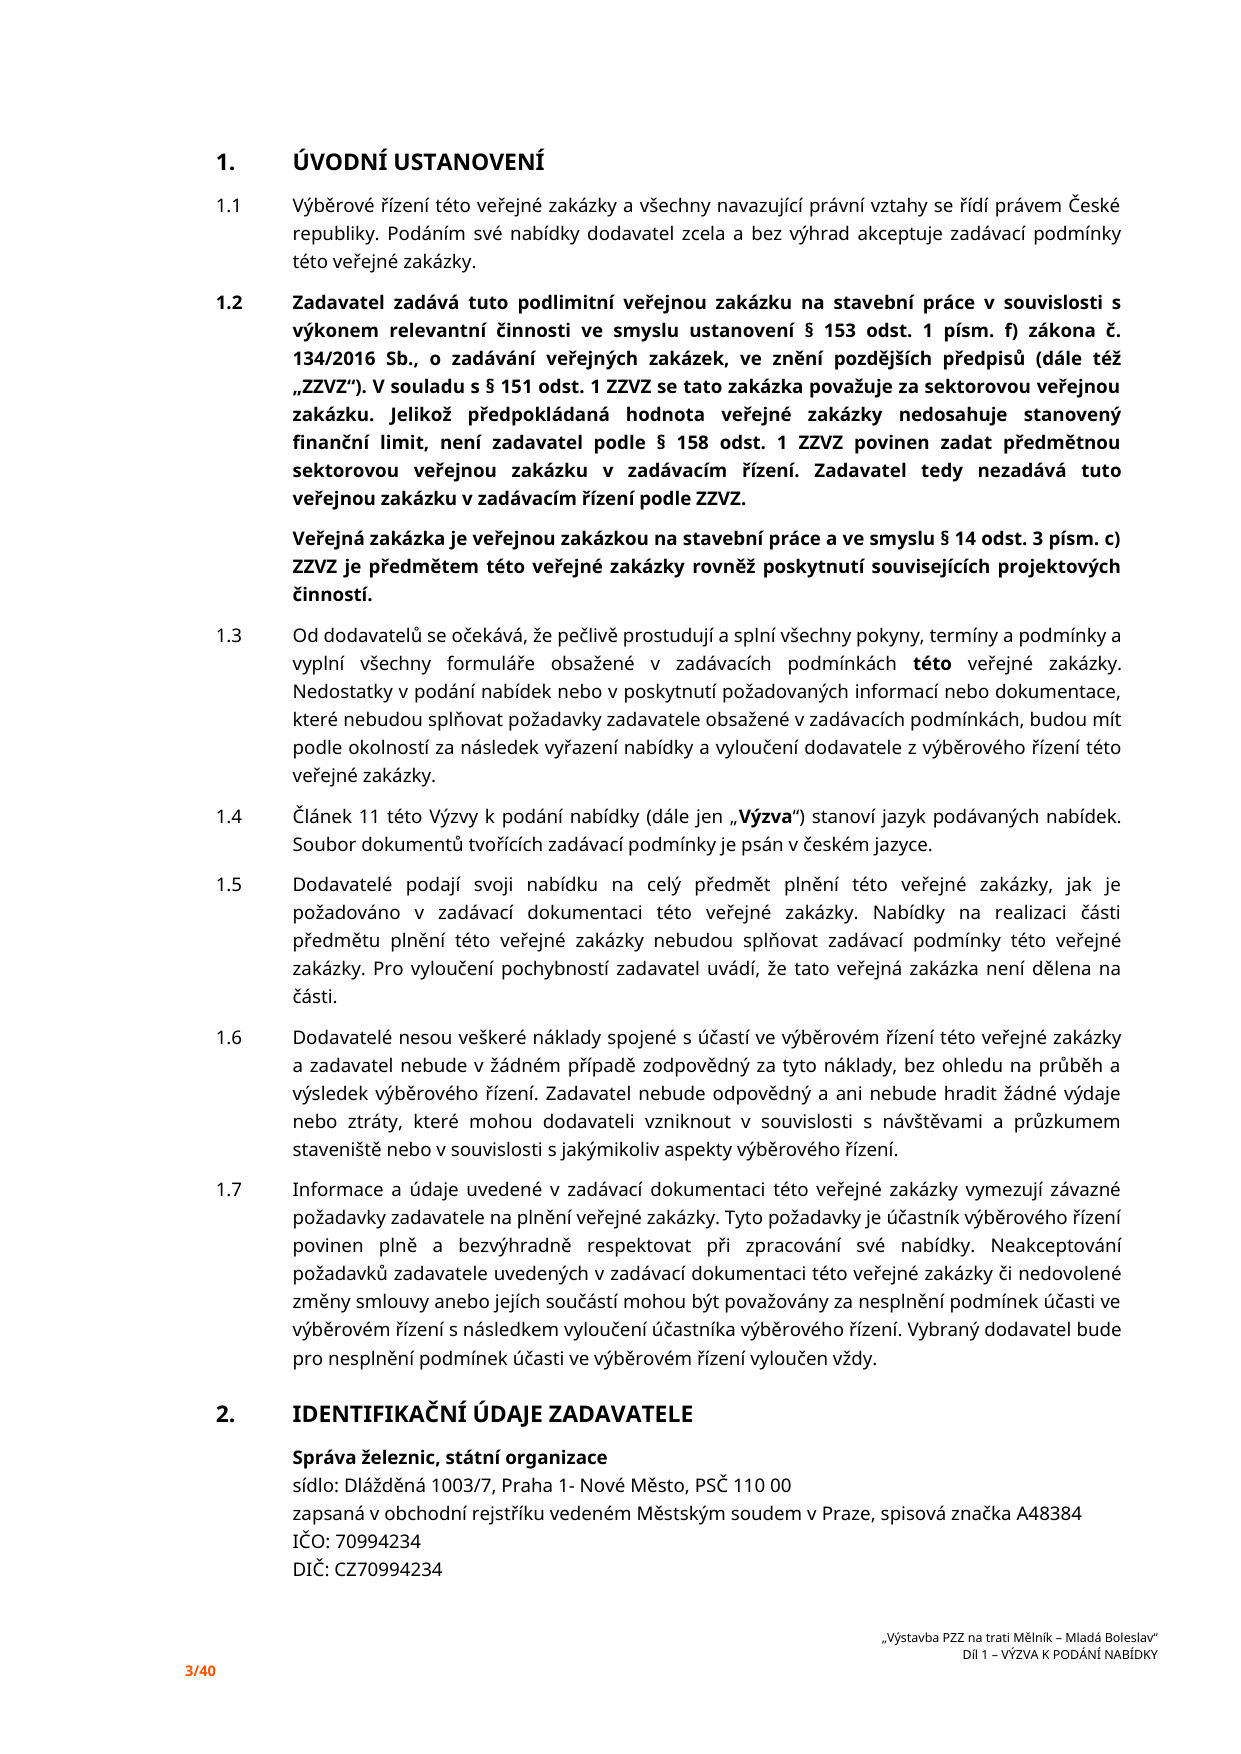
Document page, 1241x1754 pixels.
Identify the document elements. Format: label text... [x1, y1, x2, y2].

text Od dodavatelů se očekává, že pečlivě prostudují a splní všechny pokyny, termíny a podmínky a vyplní všechny formuláře obsažené v zadávacích podmínkách této veřejné zakázky. Nedostatky v podání nabídek nebo v poskytnutí požadovaných informací nebo dokumentace, které nebudou splňovat požadavky zadavatele obsažené v zadávacích podmínkách, budou mít podle okolností za následek vyřazení nabídky a vyloučení dodavatele z výběrového řízení této veřejné zakázky. [216, 622, 1122, 788]
text Výběrové řízení této veřejné zakázky a všechny navazující právní vztahy se řídí právem České republiky. Podáním své nabídky dodavatel zcela a bez výhrad akceptuje zadávací podmínky této veřejné zakázky. [216, 192, 1122, 274]
text Správa železnic, státní organizace [292, 1445, 1122, 1470]
list Veřejná zakázka je veřejnou zakázkou na stavební práce a ve smyslu § 14 odst. 3 písm. c) ZZVZ je předmětem této veřejné zakázky rovněž poskytnutí souvisejících projektových činností. [292, 526, 1122, 607]
text IDENTIFIKAČNÍ ÚDAJE ZADAVATELE [216, 1398, 1122, 1429]
text Informace a údaje uvedené v zadávací dokumentaci této veřejné zakázky vymezují závazné požadavky zadavatele na plnění veřejné zakázky. Tyto požadavky je účastník výběrového řízení povinen plně a bezvýhradně respektovat při zpracování své nabídky. Neakceptování požadavků zadavatele uvedených v zadávací dokumentaci této veřejné zakázky či nedovolené změny smlouvy anebo jejích součástí mohou být považovány za nesplnění podmínek účasti ve výběrovém řízení s následkem vyloučení účastníka výběrového řízení. Vybraný dodavatel bude pro nesplnění podmínek účasti ve výběrovém řízení vyloučen vždy. [216, 1177, 1122, 1370]
text ÚVODNÍ USTANOVENÍ [216, 146, 1122, 177]
text zapsaná v obchodní rejstříku vedeném Městským soudem v Praze, spisová značka A48384 [292, 1501, 1122, 1526]
text Dodavatelé podají svoji nabídku na celý předmět plnění této veřejné zakázky, jak je požadováno v zadávací dokumentaci této veřejné zakázky. Nabídky na realizaci části předmětu plnění této veřejné zakázky nebudou splňovat zadávací podmínky této veřejné zakázky. Pro vyloučení pochybností zadavatel uvádí, že tato veřejná zakázka není dělena na části. [216, 871, 1122, 1009]
text Dodavatelé nesou veškeré náklady spojené s účastí ve výběrovém řízení této veřejné zakázky a zadavatel nebude v žádném případě zodpovědný za tyto náklady, bez ohledu na průběh a výsledek výběrového řízení. Zadavatel nebude odpovědný a ani nebude hradit žádné výdaje nebo ztráty, které mohou dodavateli vzniknout v souvislosti s návštěvami a průzkumem staveniště nebo v souvislosti s jakýmikoliv aspekty výběrového řízení. [216, 1024, 1122, 1162]
text DIČ: CZ70994234 [292, 1557, 1122, 1582]
text IČO: 70994234 [292, 1529, 1122, 1554]
text Zadavatel zadává tuto podlimitní veřejnou zakázku na stavební práce v souvislosti s výkonem relevantní činnosti ve smyslu ustanovení § 153 odst. 1 písm. f) zákona č. 134/2016 Sb., o zadávání veřejných zakázek, ve znění pozdějších předpisů (dále též „ZZVZ“). V souladu s § 151 odst. 1 ZZVZ se tato zakázka považuje za sektorovou veřejnou zakázku. Jelikož předpokládaná hodnota veřejné zakázky nedosahuje stanovený finanční limit, není zadavatel podle § 158 odst. 1 ZZVZ povinen zadat předmětnou sektorovou veřejnou zakázku v zadávacím řízení. Zadavatel tedy nezadává tuto veřejnou zakázku v zadávacím řízení podle ZZVZ. [216, 289, 1122, 511]
text sídlo: Dlážděná 1003/7, Praha 1- Nové Město, PSČ 110 00 [292, 1473, 1122, 1498]
text Článek 11 této Výzvy k podání nabídky (dále jen „Výzva“) stanoví jazyk podávaných nabídek. Soubor dokumentů tvořících zadávací podmínky je psán v českém jazyce. [216, 803, 1122, 856]
